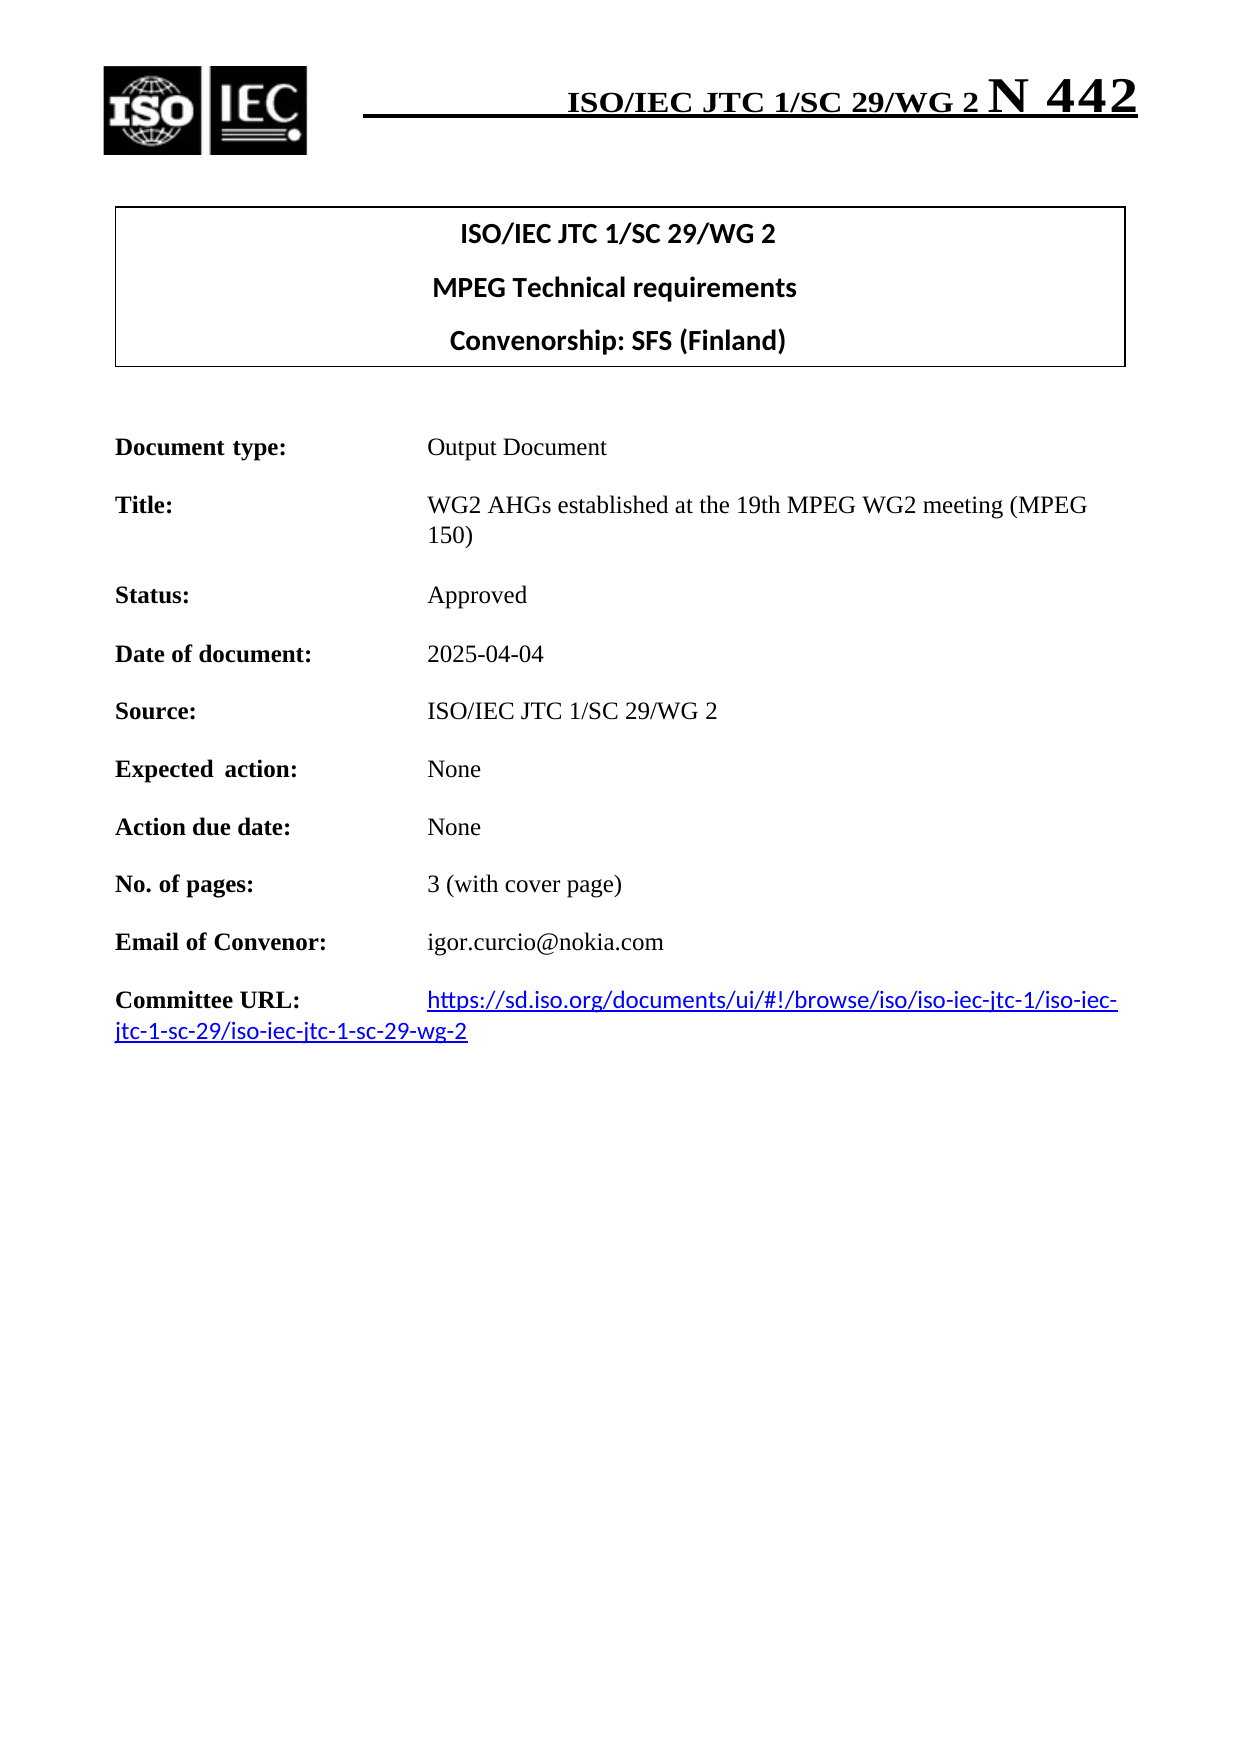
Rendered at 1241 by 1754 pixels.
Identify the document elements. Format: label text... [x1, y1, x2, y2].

text Email of Convenor: igor.curcio@nokia.com [115, 927, 1138, 956]
text Title: WG2 AHGs established at the 19th MPEG WG2 meeting (MPEG 150) [115, 490, 1116, 549]
subtitle Action due date: None [115, 812, 1138, 840]
subtitle Expected action: None [115, 754, 1138, 783]
text Committee URL: https://sd.iso.org/documents/ui/#!/browse/iso/iso-iec-jtc-1/iso-iec-jtc-1-sc-29/iso-iec-jtc-1-sc-29-wg-2 [115, 984, 1138, 1045]
picture [103, 66, 308, 155]
text Date of document: 2025-04-04 [115, 639, 1138, 667]
text Document type: Output Document [115, 432, 1138, 461]
text Source: ISO/IEC JTC 1/SC 29/WG 2 [115, 696, 1138, 725]
text Status: Approved [115, 580, 1116, 609]
title ISO/IEC JTC 1/SC 29/WG 2 N 442 [308, 66, 1138, 123]
text No. of pages: 3 (with cover page) [115, 869, 1138, 898]
